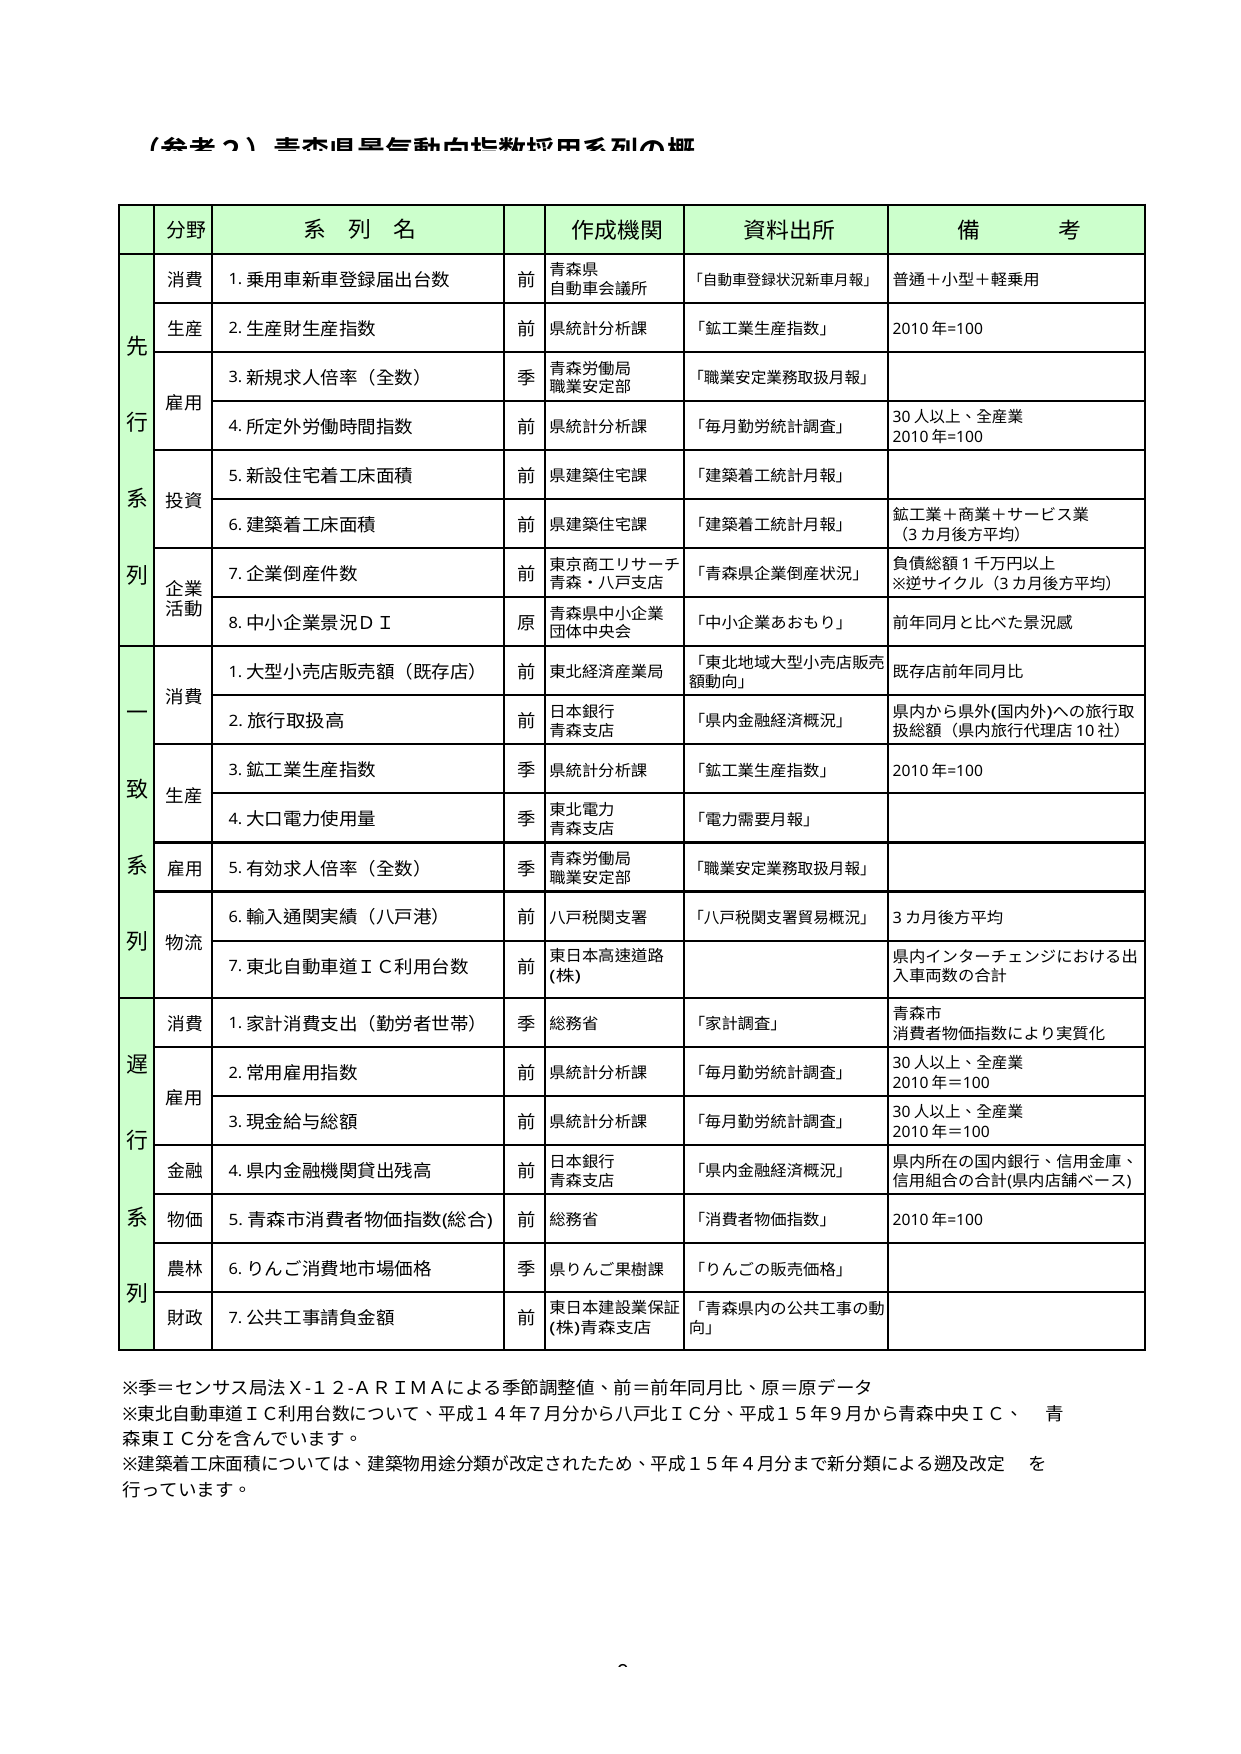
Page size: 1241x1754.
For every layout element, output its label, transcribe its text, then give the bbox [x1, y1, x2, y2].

table_cell 前年同月と比べた景況感 [889, 598, 1144, 645]
table_cell 県統計分析課 [546, 745, 683, 792]
table_cell 前 [505, 1146, 544, 1193]
table_cell 前 [505, 1293, 544, 1349]
table_cell [889, 1293, 1144, 1349]
table_cell 前 [505, 942, 544, 997]
table_cell 物流 [155, 893, 211, 997]
table_cell 30人以上、全産業 2010年=100 [889, 402, 1144, 449]
table_cell 「毎月勤労統計調査」 [685, 1048, 887, 1095]
table_cell 2. 生産財生産指数 [213, 304, 503, 351]
table_cell 消費 [155, 999, 211, 1046]
table_cell 4. 大口電力使用量 [213, 794, 503, 841]
table_cell 2010年=100 [889, 1195, 1144, 1242]
table_cell 「東北地域大型小売店販売額動向」 [685, 647, 887, 694]
table_cell 2. 常用雇用指数 [213, 1048, 503, 1095]
table_cell 総務省 [546, 999, 683, 1046]
table_cell 青森市 消費者物価指数により実質化 [889, 999, 1144, 1046]
table_cell 東日本高速道路 (株) [546, 942, 683, 997]
table_cell [889, 794, 1144, 841]
table_header 分野 [155, 206, 211, 253]
table_cell 「建築着工統計月報」 [685, 451, 887, 498]
table_cell 青森県中小企業団体中央会 [546, 598, 683, 645]
table_header 作成機関 [546, 206, 683, 253]
table_cell 季 [505, 353, 544, 400]
table_cell 7. 公共工事請負金額 [213, 1293, 503, 1349]
table_cell 県統計分析課 [546, 402, 683, 449]
table_cell 前 [505, 647, 544, 694]
table_cell 前 [505, 500, 544, 547]
table_cell 前 [505, 1097, 544, 1144]
table_cell 県内所在の国内銀行、信用金庫、信用組合の合計(県内店舗ベース) [889, 1146, 1144, 1193]
table_cell 県統計分析課 [546, 1097, 683, 1144]
table_cell 季 [505, 999, 544, 1046]
table_cell 八戸税関支署 [546, 893, 683, 939]
table_cell 前 [505, 1048, 544, 1095]
table_cell 「電力需要月報」 [685, 794, 887, 841]
table_cell 「毎月勤労統計調査」 [685, 1097, 887, 1144]
table_cell 6. りんご消費地市場価格 [213, 1244, 503, 1291]
table_header 資料出所 [685, 206, 887, 253]
table_cell 東北経済産業局 [546, 647, 683, 694]
table_cell 「家計調査」 [685, 999, 887, 1046]
table_cell 日本銀行青森支店 [546, 1146, 683, 1193]
table_cell 「県内金融経済概況」 [685, 696, 887, 743]
table_cell 物価 [155, 1195, 211, 1242]
table_cell 前 [505, 304, 544, 351]
table_cell 「毎月勤労統計調査」 [685, 402, 887, 449]
table_cell 雇用 [155, 1048, 211, 1144]
table_cell 「鉱工業生産指数」 [685, 745, 887, 792]
table_cell [889, 1244, 1144, 1291]
table_cell 6. 建築着工床面積 [213, 500, 503, 547]
table_cell 季 [505, 745, 544, 792]
table_cell 「職業安定業務取扱月報」 [685, 844, 887, 890]
table_cell 県建築住宅課 [546, 500, 683, 547]
table_cell 6. 輸入通関実績（八戸港） [213, 893, 503, 939]
table_cell 「青森県内の公共工事の動向」 [685, 1293, 887, 1349]
table_cell 金融 [155, 1146, 211, 1193]
table_cell 前 [505, 451, 544, 498]
table_cell 30人以上、全産業 2010年＝100 [889, 1048, 1144, 1095]
table_cell 7. 企業倒産件数 [213, 549, 503, 596]
table_header 備 考 [889, 206, 1144, 253]
table_cell 県内インターチェンジにおける出入車両数の合計 [889, 942, 1144, 997]
table_cell 7. 東北自動車道ＩＣ利用台数 [213, 942, 503, 997]
table_cell 前 [505, 696, 544, 743]
table_cell [889, 451, 1144, 498]
table_cell [889, 353, 1144, 400]
table_cell 消費 [155, 647, 211, 743]
table_cell 前 [505, 893, 544, 939]
table_cell 県統計分析課 [546, 1048, 683, 1095]
table_cell 1. 乗用車新車登録届出台数 [213, 255, 503, 302]
table_cell 「八戸税関支署貿易概況」 [685, 893, 887, 939]
table_cell 「職業安定業務取扱月報」 [685, 353, 887, 400]
table_cell 東京商工リサーチ青森・八戸支店 [546, 549, 683, 596]
table_cell 3カ月後方平均 [889, 893, 1144, 939]
table_cell 3. 新規求人倍率（全数） [213, 353, 503, 400]
table_cell 季 [505, 1244, 544, 1291]
table_cell 「消費者物価指数」 [685, 1195, 887, 1242]
table_cell 青森県 自動車会議所 [546, 255, 683, 302]
table_cell 普通＋小型＋軽乗用 [889, 255, 1144, 302]
table_cell 一致系列 [120, 647, 153, 997]
table_cell 負債総額1千万円以上 ※逆サイクル（3カ月後方平均） [889, 549, 1144, 596]
table_cell 青森労働局職業安定部 [546, 844, 683, 890]
table_cell 財政 [155, 1293, 211, 1349]
table_cell 4. 県内金融機関貸出残高 [213, 1146, 503, 1193]
table_header 系 列 名 [213, 206, 503, 253]
table_cell 1. 家計消費支出（勤労者世帯） [213, 999, 503, 1046]
table_cell [889, 844, 1144, 890]
table_cell 先行系列 [120, 255, 153, 645]
table_cell 投資 [155, 451, 211, 547]
table_cell 生産 [155, 745, 211, 841]
table_cell 前 [505, 1195, 544, 1242]
table_cell 3. 鉱工業生産指数 [213, 745, 503, 792]
table_cell 30人以上、全産業 2010年＝100 [889, 1097, 1144, 1144]
table_cell 生産 [155, 304, 211, 351]
table_cell 企業活動 [155, 549, 211, 645]
table_cell 5. 新設住宅着工床面積 [213, 451, 503, 498]
table_cell 季 [505, 844, 544, 890]
table_cell 「鉱工業生産指数」 [685, 304, 887, 351]
table_cell 青森労働局職業安定部 [546, 353, 683, 400]
table_cell 農林 [155, 1244, 211, 1291]
table_cell 「県内金融経済概況」 [685, 1146, 887, 1193]
table_cell 東日本建設業保証 (株)青森支店 [546, 1293, 683, 1349]
table_cell 5. 青森市消費者物価指数(総合) [213, 1195, 503, 1242]
table_cell 2010年=100 [889, 304, 1144, 351]
table_cell 県内から県外(国内外)への旅行取扱総額（県内旅行代理店10社） [889, 696, 1144, 743]
table_cell 東北電力青森支店 [546, 794, 683, 841]
table_cell 原 [505, 598, 544, 645]
table_header [505, 206, 544, 253]
table_header [120, 206, 153, 253]
table_cell 鉱工業＋商業＋サービス業 （3カ月後方平均） [889, 500, 1144, 547]
table_cell 日本銀行青森支店 [546, 696, 683, 743]
table_cell 消費 [155, 255, 211, 302]
table_cell 季 [505, 794, 544, 841]
table_cell 1. 大型小売店販売額（既存店） [213, 647, 503, 694]
table_cell 2010年=100 [889, 745, 1144, 792]
table_cell [685, 942, 887, 997]
table_cell 総務省 [546, 1195, 683, 1242]
table_cell 「中小企業あおもり」 [685, 598, 887, 645]
table_cell 県建築住宅課 [546, 451, 683, 498]
text ※季＝センサス局法Ｘ-１２-ＡＲＩＭＡによる季節調整値、前＝前年同月比、原＝原データ [122, 1376, 1159, 1400]
table_cell 「青森県企業倒産状況」 [685, 549, 887, 596]
table_cell 5. 有効求人倍率（全数） [213, 844, 503, 890]
table_cell 前 [505, 402, 544, 449]
table_cell 2. 旅行取扱高 [213, 696, 503, 743]
table_cell 既存店前年同月比 [889, 647, 1144, 694]
text ※東北自動車道ＩＣ利用台数について、平成１４年７月分から八戸北ＩＣ分、平成１５年９月から青森中央ＩＣ、 青森東ＩＣ分を含んでいます。 [122, 1401, 1066, 1451]
table_cell 県統計分析課 [546, 304, 683, 351]
table_cell 「建築着工統計月報」 [685, 500, 887, 547]
table_cell 3. 現金給与総額 [213, 1097, 503, 1144]
table_cell 4. 所定外労働時間指数 [213, 402, 503, 449]
table_cell 「自動車登録状況新車月報」 [685, 255, 887, 302]
text ※建築着工床面積については、建築物用途分類が改定されたため、平成１５年４月分まで新分類による遡及改定 を行っています。 [122, 1452, 1047, 1501]
table_cell 前 [505, 255, 544, 302]
table_cell 8. 中小企業景況ＤＩ [213, 598, 503, 645]
table_cell 「りんごの販売価格」 [685, 1244, 887, 1291]
table_cell 雇用 [155, 353, 211, 449]
table_cell 前 [505, 549, 544, 596]
table_cell 県りんご果樹課 [546, 1244, 683, 1291]
table_cell 遅行系列 [120, 999, 153, 1349]
table_cell 雇用 [155, 844, 211, 890]
